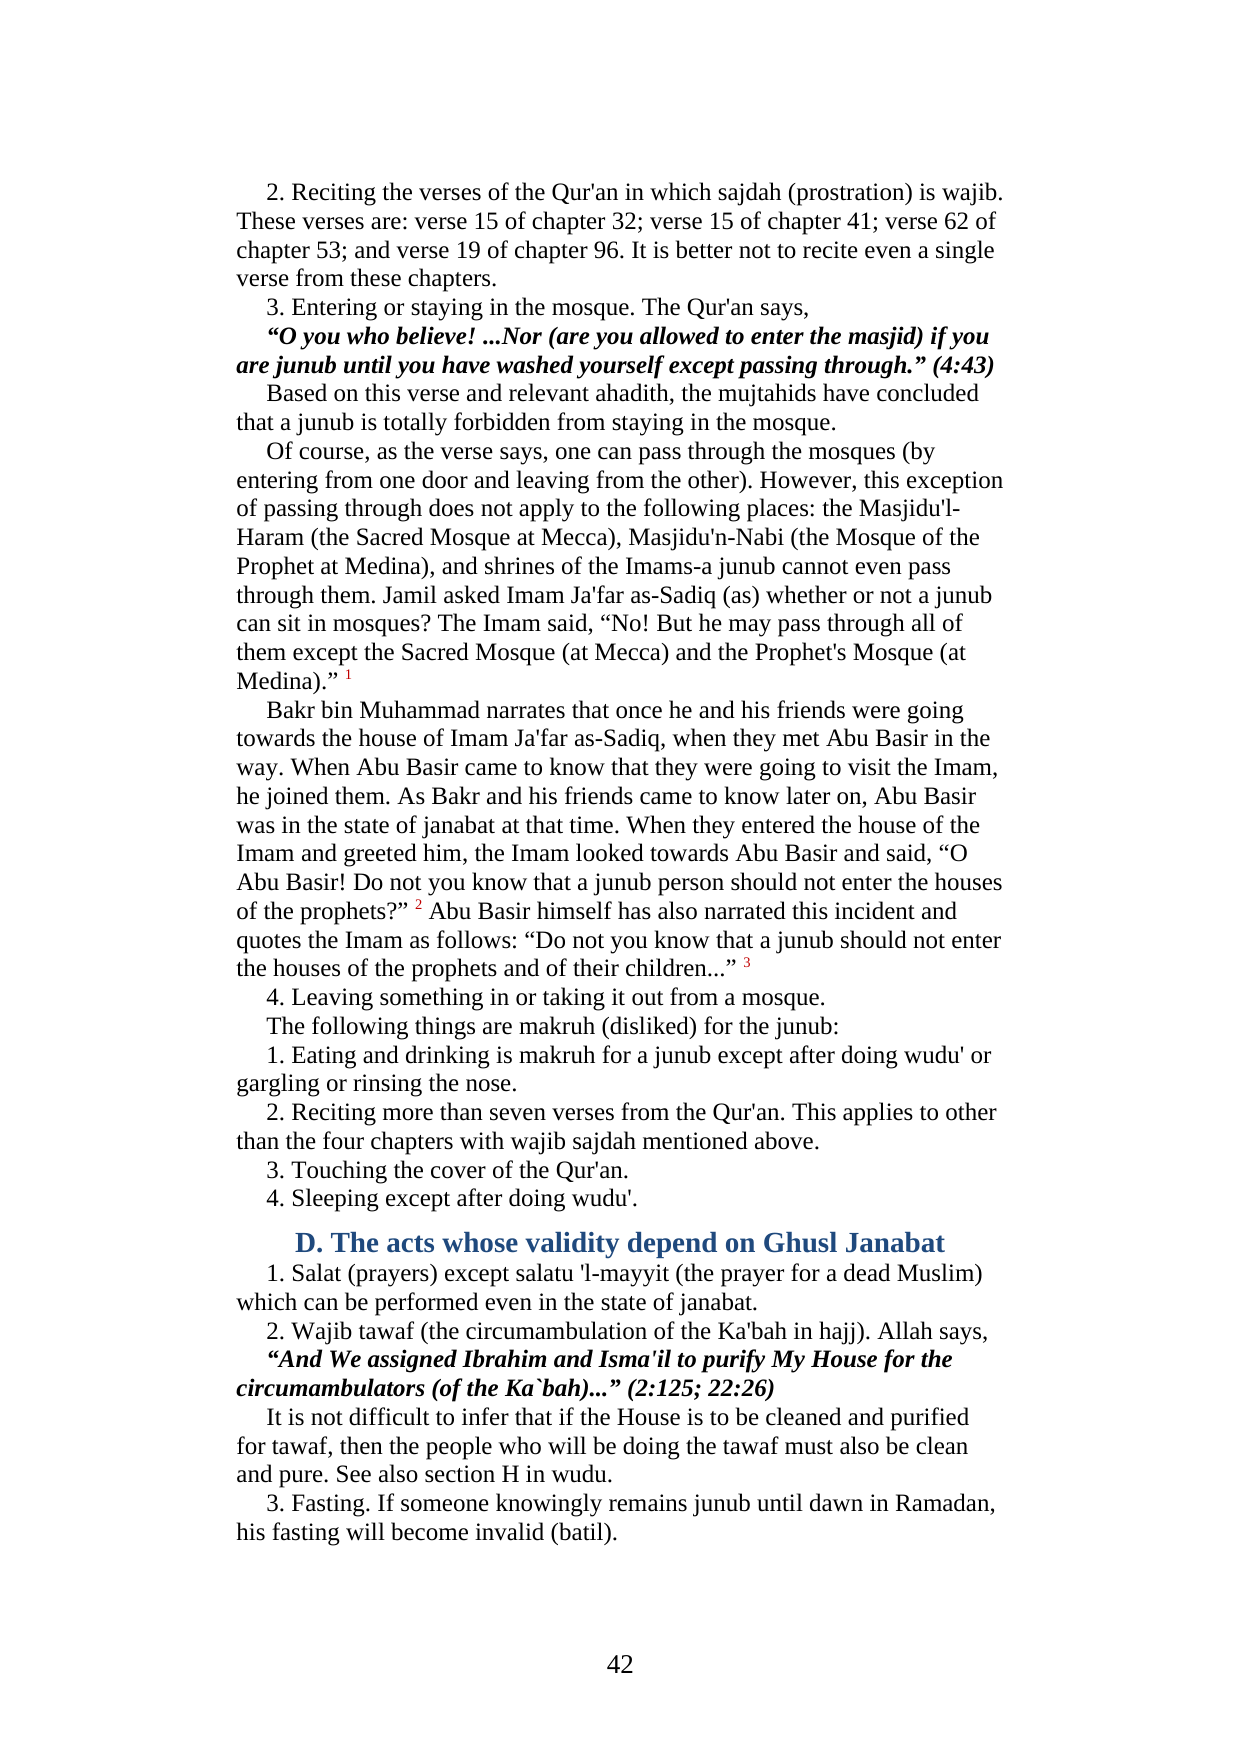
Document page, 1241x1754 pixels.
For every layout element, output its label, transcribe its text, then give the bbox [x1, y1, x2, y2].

text 3. Entering or staying in the mosque. The Qur'an says, [236, 292, 1004, 321]
text Bakr bin Muhammad narrates that once he and his friends were going towards the house of Imam Ja'far as-Sadiq, when they met Abu Basir in the way. When Abu Basir came to know that they were going to visit the Imam, he joined them. As Bakr and his friends came to know later on, Abu Basir was in the state of janabat at that time. When they entered the house of the Imam and greeted him, the Imam looked towards Abu Basir and said, “O Abu Basir! Do not you know that a junub person should not enter the houses of the prophets?” 2 Abu Basir himself has also narrated this incident and quotes the Imam as follows: “Do not you know that a junub should not enter the houses of the prophets and of their children...” 3 [236, 695, 1004, 982]
text 1. Eating and drinking is makruh for a junub except after doing wudu' or gargling or rinsing the nose. [236, 1040, 1004, 1097]
text 3. Touching the cover of the Qur'an. [236, 1155, 1004, 1183]
text 4. Sleeping except after doing wudu'. [236, 1183, 1004, 1212]
subtitle D. The acts whose validity depend on Ghusl Janabat [236, 1225, 1004, 1258]
text 2. Reciting the verses of the Qur'an in which sajdah (prostration) is wajib. These verses are: verse 15 of chapter 32; verse 15 of chapter 41; verse 62 of chapter 53; and verse 19 of chapter 96. It is better not to recite even a single verse from these chapters. [236, 177, 1004, 292]
text 2. Reciting more than seven verses from the Qur'an. This applies to other than the four chapters with wajib sajdah mentioned above. [236, 1097, 1004, 1155]
text “O you who believe! ...Nor (are you allowed to enter the masjid) if you are junub until you have washed yourself except passing through.” (4:43) [236, 321, 1004, 378]
text Of course, as the verse says, one can pass through the mosques (by entering from one door and leaving from the other). However, this exception of passing through does not apply to the following places: the Masjidu'l-Haram (the Sacred Mosque at Mecca), Masjidu'n-Nabi (the Mosque of the Prophet at Medina), and shrines of the Imams-a junub cannot even pass through them. Jamil asked Imam Ja'far as-Sadiq (as) whether or not a junub can sit in mosques? The Imam said, “No! But he may pass through all of them except the Sacred Mosque (at Mecca) and the Prophet's Mosque (at Medina).” 1 [236, 436, 1004, 695]
text Based on this verse and relevant ahadith, the mujtahids have concluded that a junub is totally forbidden from staying in the mosque. [236, 378, 1004, 436]
text 3. Fasting. If someone knowingly remains junub until dawn in Ramadan, his fasting will become invalid (batil). [236, 1488, 1004, 1546]
text 1. Salat (prayers) except salatu 'l-mayyit (the prayer for a dead Muslim) which can be performed even in the state of janabat. [236, 1258, 1004, 1316]
text 4. Leaving something in or taking it out from a mosque. [236, 982, 1004, 1011]
text 2. Wajib tawaf (the circumambulation of the Ka'bah in hajj). Allah says, [236, 1316, 1004, 1344]
text It is not difficult to infer that if the House is to be cleaned and purified for tawaf, then the people who will be doing the tawaf must also be clean and pure. See also section H in wudu. [236, 1402, 1004, 1488]
text The following things are makruh (disliked) for the junub: [236, 1011, 1004, 1040]
text “And We assigned Ibrahim and Isma'il to purify My House for the circumambulators (of the Ka`bah)...” (2:125; 22:26) [236, 1344, 1004, 1402]
